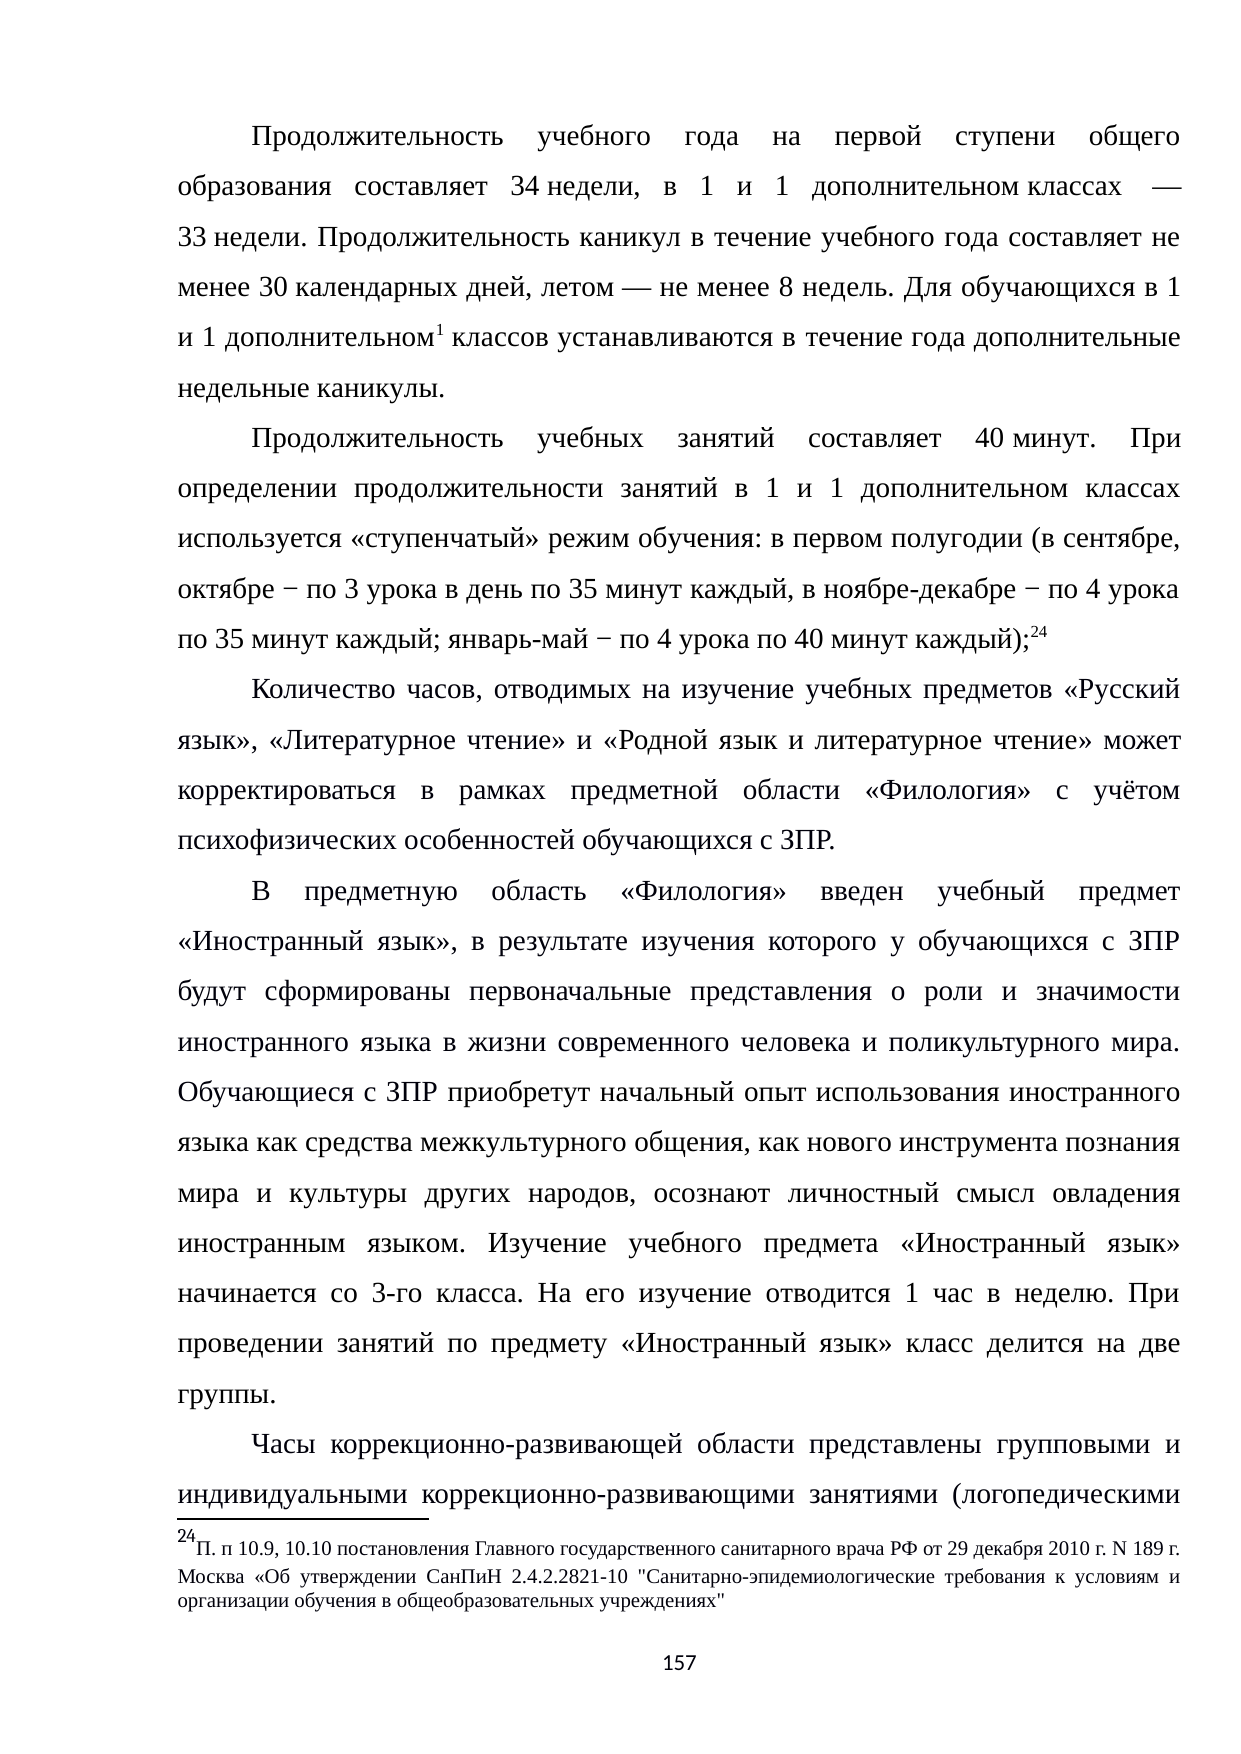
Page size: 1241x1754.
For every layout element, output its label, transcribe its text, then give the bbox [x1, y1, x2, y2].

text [177, 1426, 1181, 1510]
text Количество часов, отводимых на изучение учебных предметов «Русский язык», «Литературное чтение» и «Родной язык и литературное чтение» может корректироваться в рамках предметной области «Филология» с учётом психофизических особенностей обучающихся с ЗПР. [177, 672, 1181, 856]
text Продолжительность учебных занятий составляет 40 минут. При определении продолжительности занятий в 1 и 1 дополнительном классах используется «ступенчатый» режим обучения: в первом полугодии (в сентябре, октябре − по 3 урока в день по 35 минут каждый, в ноябре-декабре − по 4 урока по 35 минут каждый; январь-май − по 4 урока по 40 минут каждый); [177, 420, 1181, 655]
text Продолжительность учебного года на первой ступени общего образования составляет 34 недели, в 1 и 1 дополнительном классах — 33 недели. Продолжительность каникул в течение учебного года составляет не менее 30 календарных дней, летом — не менее 8 недель. Для обучающихся в 1 и 1 дополнительном1 классов устанавливаются в течение года дополнительные недельные каникулы. [177, 118, 1181, 403]
text В предметную область «Филология» введен учебный предмет «Иностранный язык», в результате изучения которого у обучающихся с ЗПР будут сформированы первоначальные представления о роли и значимости иностранного языка в жизни современного человека и поликультурного мира. Обучающиеся с ЗПР приобретут начальный опыт использования иностранного языка как средства межкультурного общения, как нового инструмента познания мира и культуры других народов, осознают личностный смысл овладения иностранным языком. Изучение учебного предмета «Иностранный язык» начинается со 3-го класса. На его изучение отводится 1 час в неделю. При проведении занятий по предмету «Иностранный язык» класс делится на две группы. [177, 873, 1181, 1409]
